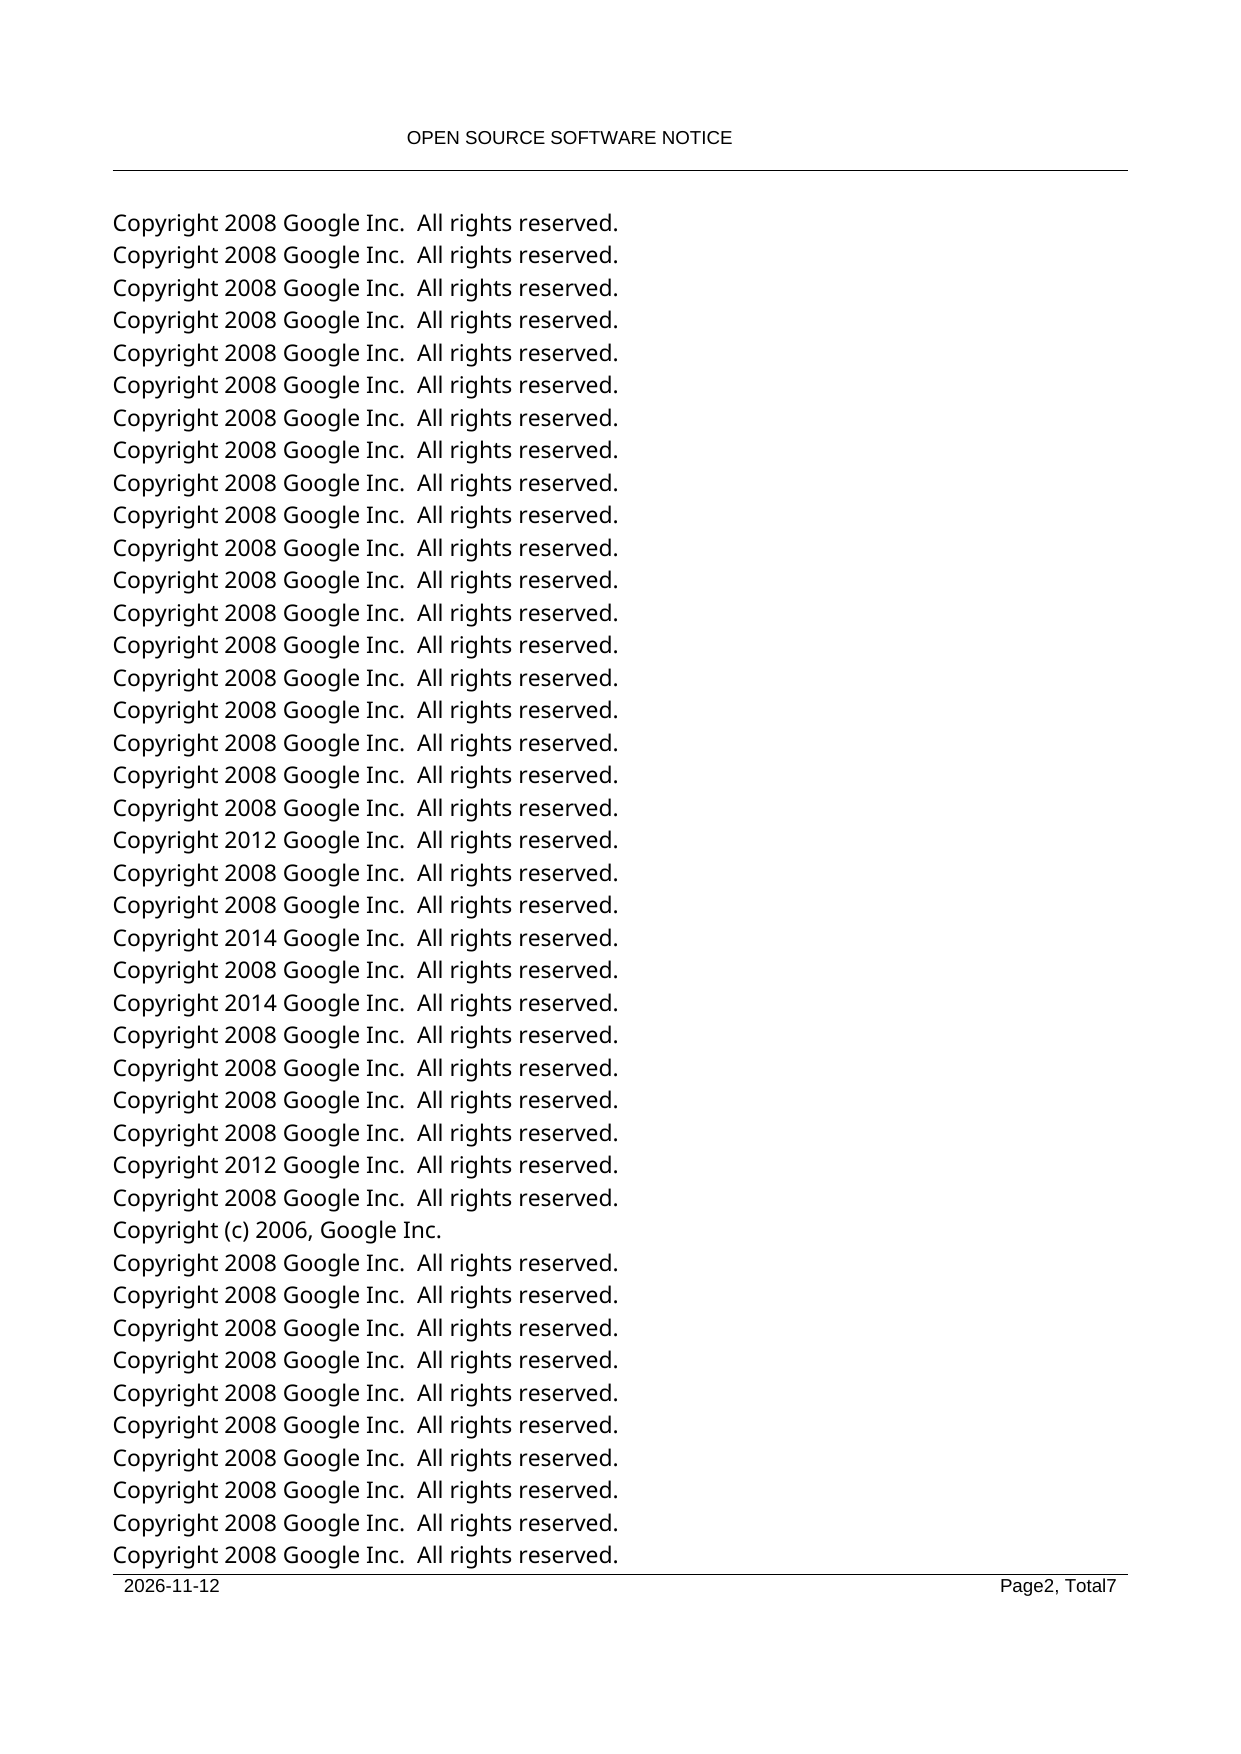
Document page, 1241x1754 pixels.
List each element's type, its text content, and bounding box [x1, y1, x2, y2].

text Copyright 2008 Google Inc. All rights reserved. [112, 1084, 1128, 1116]
text Copyright 2008 Google Inc. All rights reserved. [112, 1311, 1128, 1344]
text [112, 239, 1128, 271]
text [112, 1506, 1128, 1539]
text Copyright 2008 Google Inc. All rights reserved. [112, 1051, 1128, 1084]
text Copyright 2008 Google Inc. All rights reserved. [112, 694, 1128, 726]
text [112, 271, 1128, 304]
text Copyright 2008 Google Inc. All rights reserved. [112, 401, 1128, 434]
text Copyright 2008 Google Inc. All rights reserved. [112, 596, 1128, 629]
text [112, 1474, 1128, 1506]
text Copyright 2014 Google Inc. All rights reserved. [112, 986, 1128, 1019]
text Copyright 2008 Google Inc. All rights reserved. [112, 434, 1128, 466]
text Copyright 2012 Google Inc. All rights reserved. [112, 824, 1128, 856]
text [112, 1539, 1128, 1571]
text Copyright 2008 Google Inc. All rights reserved. [112, 791, 1128, 824]
text Copyright 2008 Google Inc. All rights reserved. [112, 1116, 1128, 1149]
text Copyright 2008 Google Inc. All rights reserved. [112, 336, 1128, 369]
text Copyright 2008 Google Inc. All rights reserved. [112, 369, 1128, 401]
text Copyright 2014 Google Inc. All rights reserved. [112, 921, 1128, 954]
text Copyright 2008 Google Inc. All rights reserved. [112, 499, 1128, 531]
text Copyright 2008 Google Inc. All rights reserved. [112, 531, 1128, 564]
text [112, 1441, 1128, 1474]
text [112, 304, 1128, 336]
text Copyright 2012 Google Inc. All rights reserved. [112, 1149, 1128, 1181]
text Copyright 2008 Google Inc. All rights reserved. [112, 759, 1128, 791]
text Copyright 2008 Google Inc. All rights reserved. [112, 1246, 1128, 1279]
text Copyright 2008 Google Inc. All rights reserved. [112, 1181, 1128, 1214]
text Copyright 2008 Google Inc. All rights reserved. [112, 629, 1128, 661]
text Copyright 2008 Google Inc. All rights reserved. [112, 1344, 1128, 1376]
text Copyright 2008 Google Inc. All rights reserved. [112, 889, 1128, 921]
text Copyright 2008 Google Inc. All rights reserved. [112, 1409, 1128, 1441]
text Copyright (c) 2006, Google Inc. [112, 1214, 1128, 1246]
text Copyright 2008 Google Inc. All rights reserved. [112, 564, 1128, 596]
text Copyright 2008 Google Inc. All rights reserved. [112, 1019, 1128, 1051]
text Copyright 2008 Google Inc. All rights reserved. [112, 954, 1128, 986]
text Copyright 2008 Google Inc. All rights reserved. [112, 726, 1128, 759]
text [112, 206, 1128, 239]
text Copyright 2008 Google Inc. All rights reserved. [112, 1279, 1128, 1311]
text Copyright 2008 Google Inc. All rights reserved. [112, 1376, 1128, 1409]
text Copyright 2008 Google Inc. All rights reserved. [112, 856, 1128, 889]
text Copyright 2008 Google Inc. All rights reserved. [112, 466, 1128, 499]
text Copyright 2008 Google Inc. All rights reserved. [112, 661, 1128, 694]
